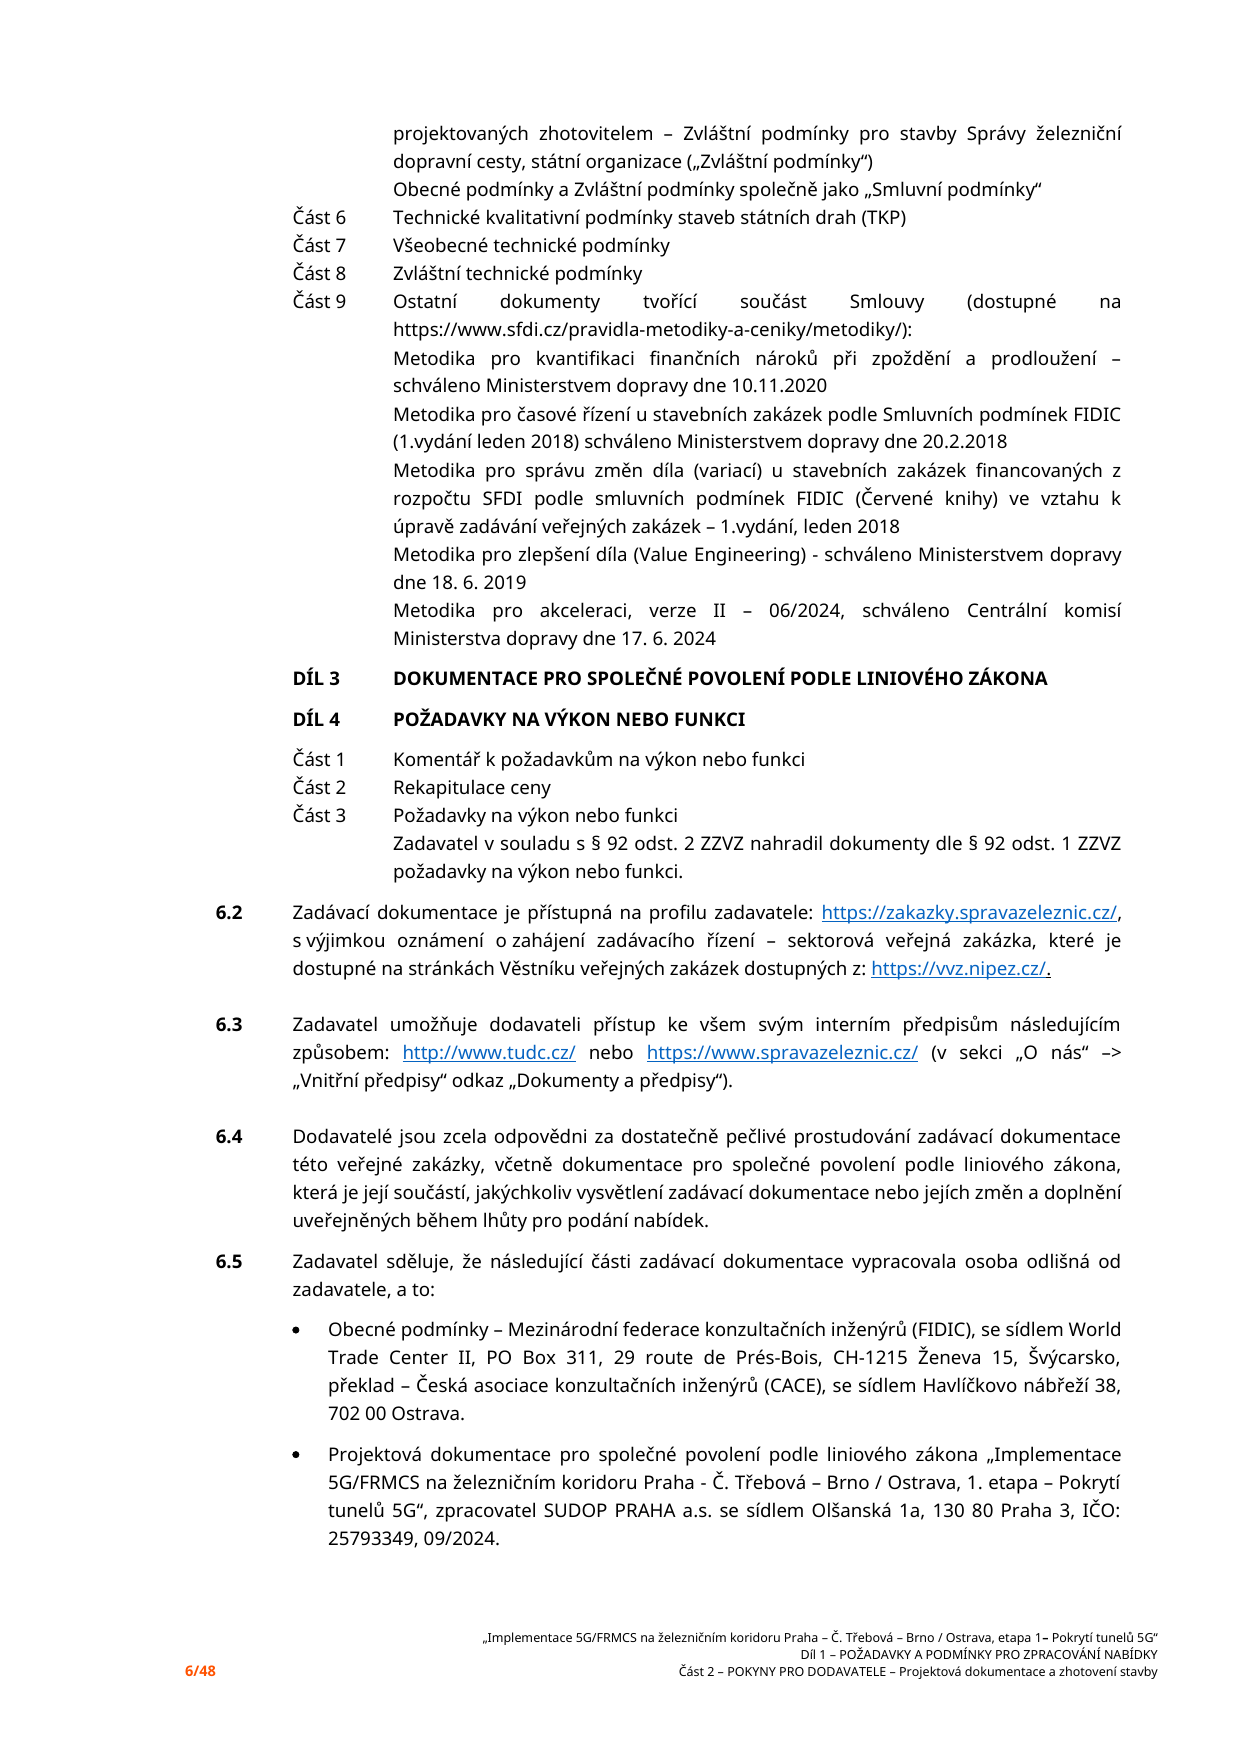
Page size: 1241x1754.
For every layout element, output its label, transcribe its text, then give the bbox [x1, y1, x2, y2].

text Část 6 Technické kvalitativní podmínky staveb státních drah (TKP) [292, 205, 1122, 230]
text Část 3 Požadavky na výkon nebo funkci [292, 803, 1122, 828]
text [292, 121, 1122, 174]
text Zadavatel sděluje, že následující části zadávací dokumentace vypracovala osoba odlišná od zadavatele, a to: [216, 1248, 1122, 1301]
text Projektová dokumentace pro společné povolení podle liniového zákona „Implementace 5G/FRMCS na železničním koridoru Praha - Č. Třebová – Brno / Ostrava, 1. etapa – Pokrytí tunelů 5G“, zpracovatel SUDOP PRAHA a.s. se sídlem Olšanská 1a, 130 80 Praha 3, IČO: 25793349, 09/2024. [292, 1441, 1122, 1551]
text Obecné podmínky – Mezinárodní federace konzultačních inženýrů (FIDIC), se sídlem World Trade Center II, PO Box 311, 29 route de Prés-Bois, CH-1215 Ženeva 15, Švýcarsko, překlad – Česká asociace konzultačních inženýrů (CACE), se sídlem Havlíčkovo nábřeží 38, 702 00 Ostrava. [292, 1316, 1122, 1426]
text Zadavatel v souladu s § 92 odst. 2 ZZVZ nahradil dokumenty dle § 92 odst. 1 ZZVZ požadavky na výkon nebo funkci. [292, 831, 1122, 884]
text Část 1 Komentář k požadavkům na výkon nebo funkci [292, 747, 1122, 772]
text Část 8 Zvláštní technické podmínky [292, 261, 1122, 286]
text Dodavatelé jsou zcela odpovědni za dostatečně pečlivé prostudování zadávací dokumentace této veřejné zakázky, včetně dokumentace pro společné povolení podle liniového zákona, která je její součástí, jakýchkoliv vysvětlení zadávací dokumentace nebo jejích změn a doplnění uveřejněných během lhůty pro podání nabídek. [216, 1123, 1122, 1233]
text DÍL 3 DOKUMENTACE PRO společné povolení podle liniového zákona [292, 666, 1122, 691]
text DÍL 4 POŽADAVKY NA VÝKON NEBO FUNKCI [292, 706, 1122, 732]
text Obecné podmínky a Zvláštní podmínky společně jako „Smluvní podmínky“ [292, 177, 1122, 202]
text Metodika pro kvantifikaci finančních nároků při zpoždění a prodloužení – schváleno Ministerstvem dopravy dne 10.11.2020 [292, 345, 1122, 398]
text Metodika pro časové řízení u stavebních zakázek podle Smluvních podmínek FIDIC (1.vydání leden 2018) schváleno Ministerstvem dopravy dne 20.2.2018 [292, 401, 1122, 454]
text Část 2 Rekapitulace ceny [292, 774, 1122, 800]
text Metodika pro správu změn díla (variací) u stavebních zakázek financovaných z rozpočtu SFDI podle smluvních podmínek FIDIC (Červené knihy) ve vztahu k úpravě zadávání veřejných zakázek – 1.vydání, leden 2018 [292, 457, 1122, 538]
text Metodika pro akceleraci, verze II – 06/2024, schváleno Centrální komisí Ministerstva dopravy dne 17. 6. 2024 [292, 597, 1122, 651]
text Zadavatel umožňuje dodavateli přístup ke všem svým interním předpisům následujícím způsobem: http://www.tudc.cz/ nebo https://www.spravazeleznic.cz/ (v sekci „O nás“ –> „Vnitřní předpisy“ odkaz „Dokumenty a předpisy“). [216, 1011, 1122, 1093]
text Metodika pro zlepšení díla (Value Engineering) - schváleno Ministerstvem dopravy dne 18. 6. 2019 [292, 541, 1122, 594]
text Zadávací dokumentace je přístupná na profilu zadavatele: https://zakazky.spravazeleznic.cz/, s výjimkou oznámení o zahájení zadávacího řízení – sektorová veřejná zakázka, které je dostupné na stránkách Věstníku veřejných zakázek dostupných z: https://vvz.nipez.cz/. [216, 899, 1122, 981]
text Část 9 Ostatní dokumenty tvořící součást Smlouvy (dostupné na https://www.sfdi.cz/pravidla-metodiky-a-ceniky/metodiky/): [292, 289, 1122, 342]
text Část 7 Všeobecné technické podmínky [292, 233, 1122, 258]
